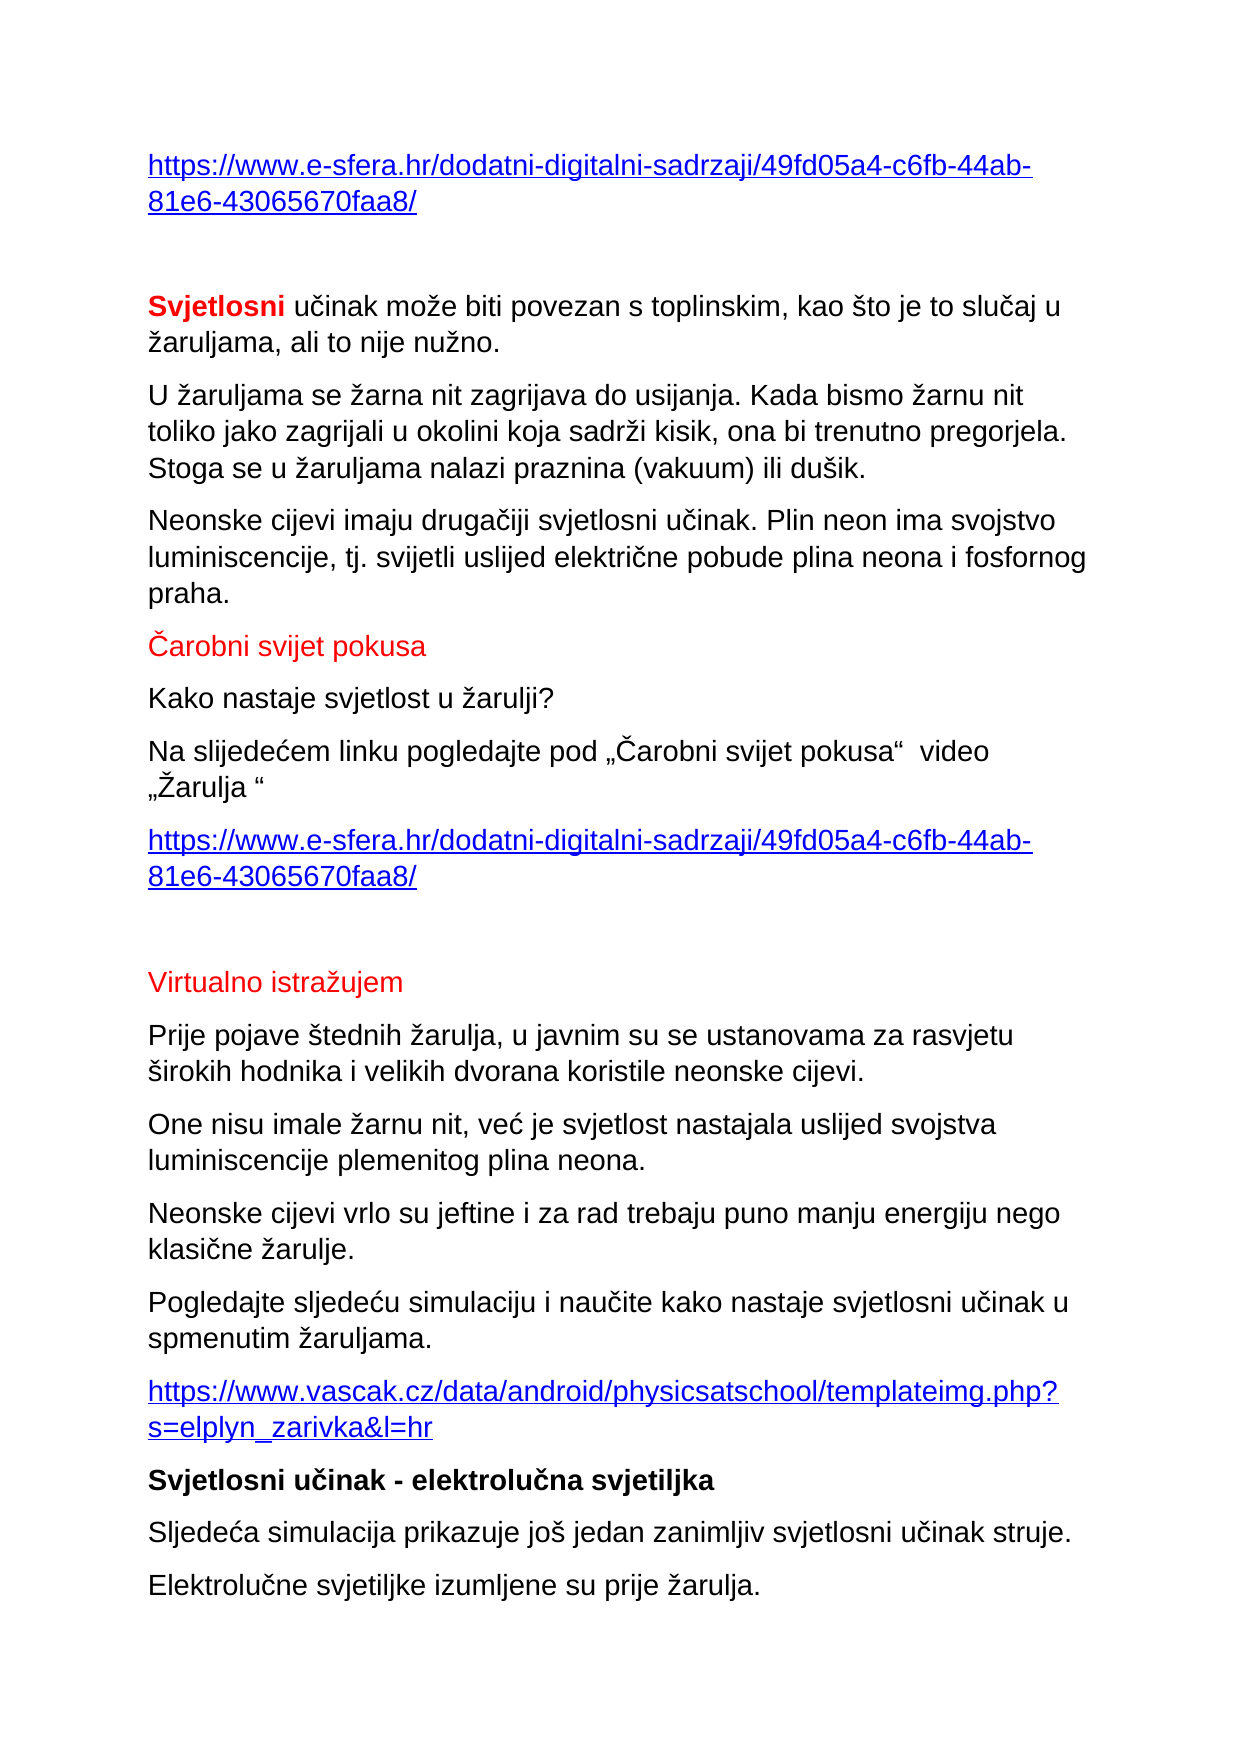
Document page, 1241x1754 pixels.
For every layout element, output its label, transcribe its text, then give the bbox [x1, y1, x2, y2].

text https://www.vascak.cz/data/android/physicsatschool/templateimg.php?s=elplyn_zarivka&l=hr [148, 1373, 1093, 1443]
text Na slijedećem linku pogledajte pod „Čarobni svijet pokusa“ video „Žarulja “ [148, 734, 1093, 804]
text https://www.e-sfera.hr/dodatni-digitalni-sadrzaji/49fd05a4-c6fb-44ab-81e6-43065670faa8/ [148, 823, 1093, 893]
text One nisu imale žarnu nit, već je svjetlost nastajala uslijed svojstva luminiscencije plemenitog plina neona. [148, 1107, 1093, 1176]
text Kako nastaje svjetlost u žarulji? [148, 681, 1093, 715]
text Čarobni svijet pokusa [148, 628, 1093, 662]
text U žaruljama se žarna nit zagrijava do usijanja. Kada bismo žarnu nit toliko jako zagrijali u okolini koja sadrži kisik, ona bi trenutno pregorjela. Stoga se u žaruljama nalazi praznina (vakuum) ili dušik. [148, 378, 1093, 484]
text Prije pojave štednih žarulja, u javnim su se ustanovama za rasvjetu širokih hodnika i velikih dvorana koristile neonske cijevi. [148, 1018, 1093, 1087]
text Elektrolučne svjetiljke izumljene su prije žarulja. [148, 1568, 1093, 1602]
text Svjetlosni učinak - elektrolučna svjetiljka [148, 1462, 1093, 1496]
text Virtualno istražujem [148, 965, 1093, 998]
text Svjetlosni učinak može biti povezan s toplinskim, kao što je to slučaj u žaruljama, ali to nije nužno. [148, 289, 1093, 359]
text Sljedeća simulacija prikazuje još jedan zanimljiv svjetlosni učinak struje. [148, 1515, 1093, 1549]
text Neonske cijevi imaju drugačiji svjetlosni učinak. Plin neon ima svojstvo luminiscencije, tj. svijetli uslijed električne pobude plina neona i fosfornog praha. [148, 503, 1093, 609]
text Neonske cijevi vrlo su jeftine i za rad trebaju puno manju energiju nego klasične žarulje. [148, 1196, 1093, 1265]
text https://www.e-sfera.hr/dodatni-digitalni-sadrzaji/49fd05a4-c6fb-44ab-81e6-43065670faa8/ [148, 148, 1093, 217]
text Pogledajte sljedeću simulaciju i naučite kako nastaje svjetlosni učinak u spmenutim žaruljama. [148, 1284, 1093, 1354]
